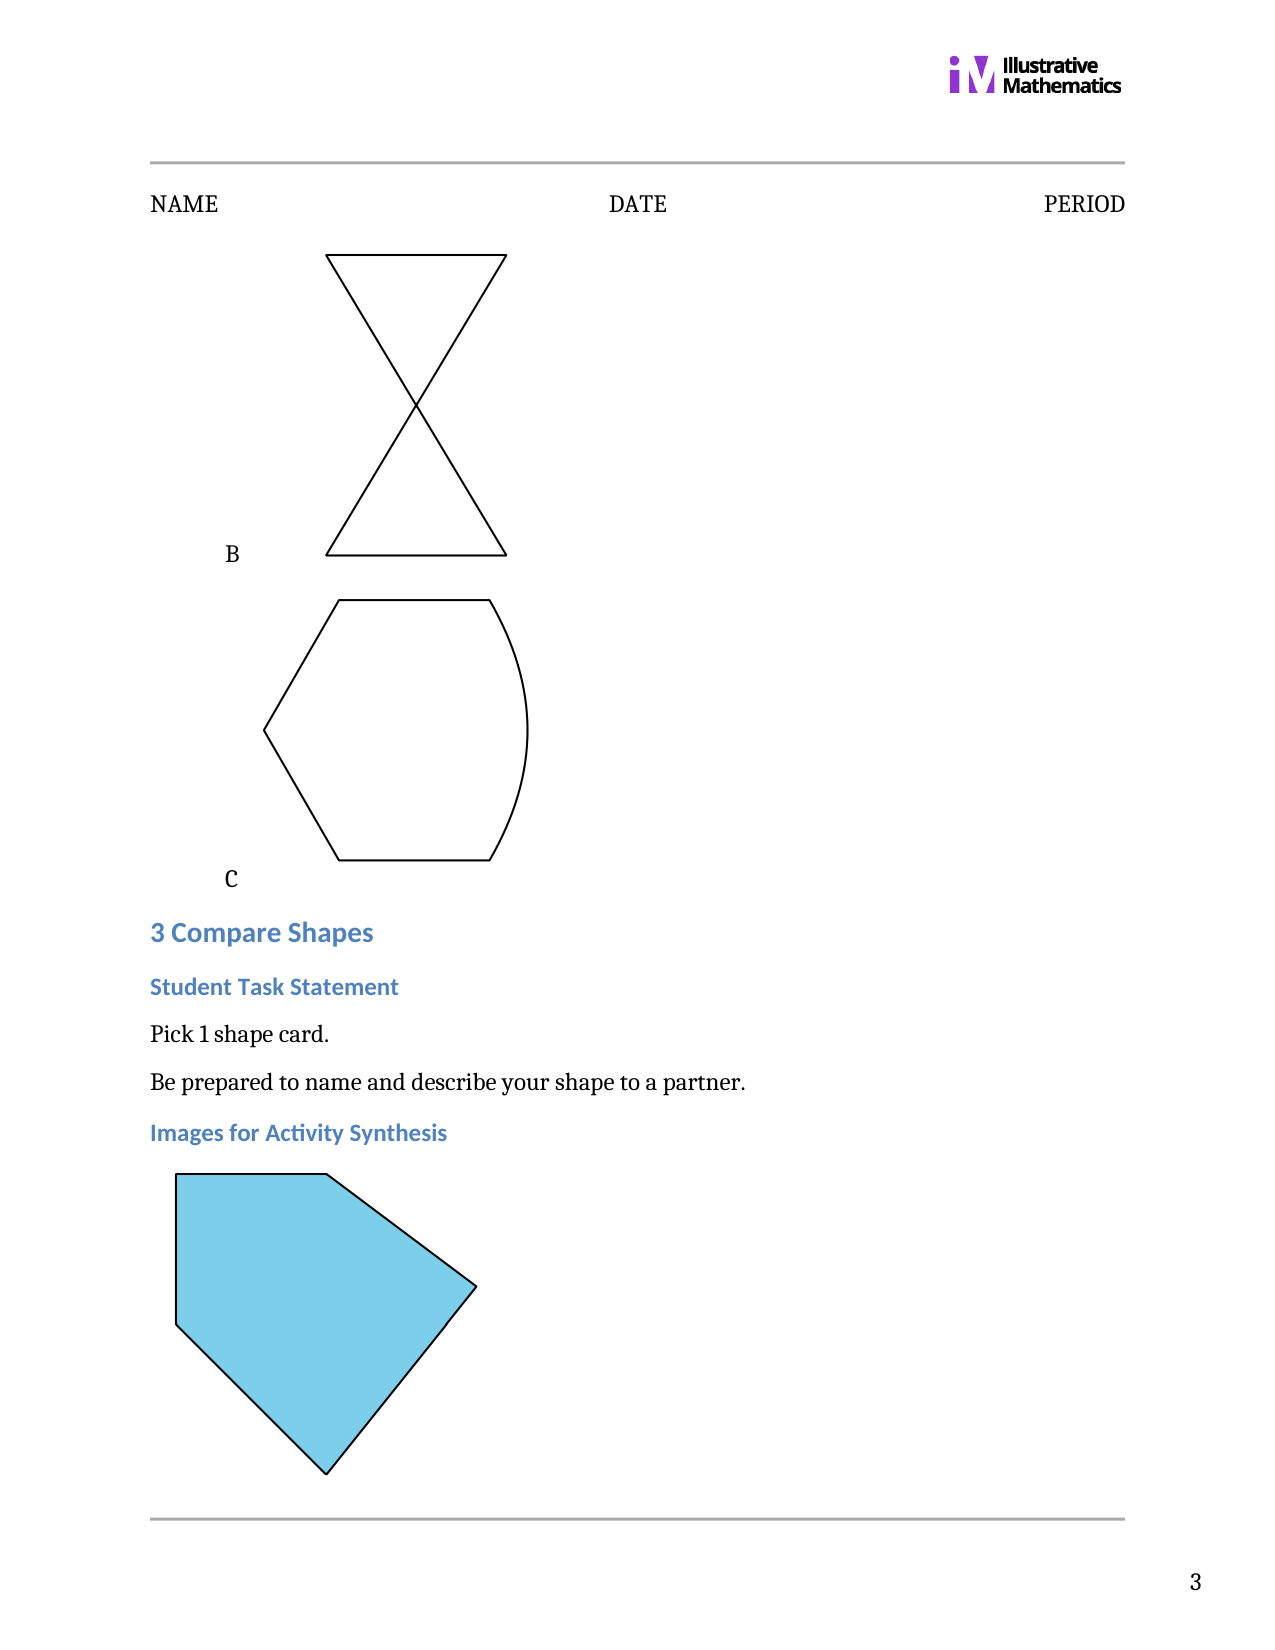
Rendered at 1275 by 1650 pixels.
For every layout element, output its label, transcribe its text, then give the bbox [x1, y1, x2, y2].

picture [258, 247, 574, 563]
picture [256, 572, 572, 888]
subtitle Images for Activity Synthesis [150, 1117, 1125, 1148]
text Be prepared to name and describe your shape to a partner. [150, 1068, 1125, 1097]
subtitle Student Task Statement [150, 971, 1125, 1002]
text Pick 1 shape card. [150, 1020, 1125, 1049]
subtitle 3 Compare Shapes [150, 914, 1125, 950]
picture [168, 1166, 484, 1482]
picture [949, 55, 1121, 93]
